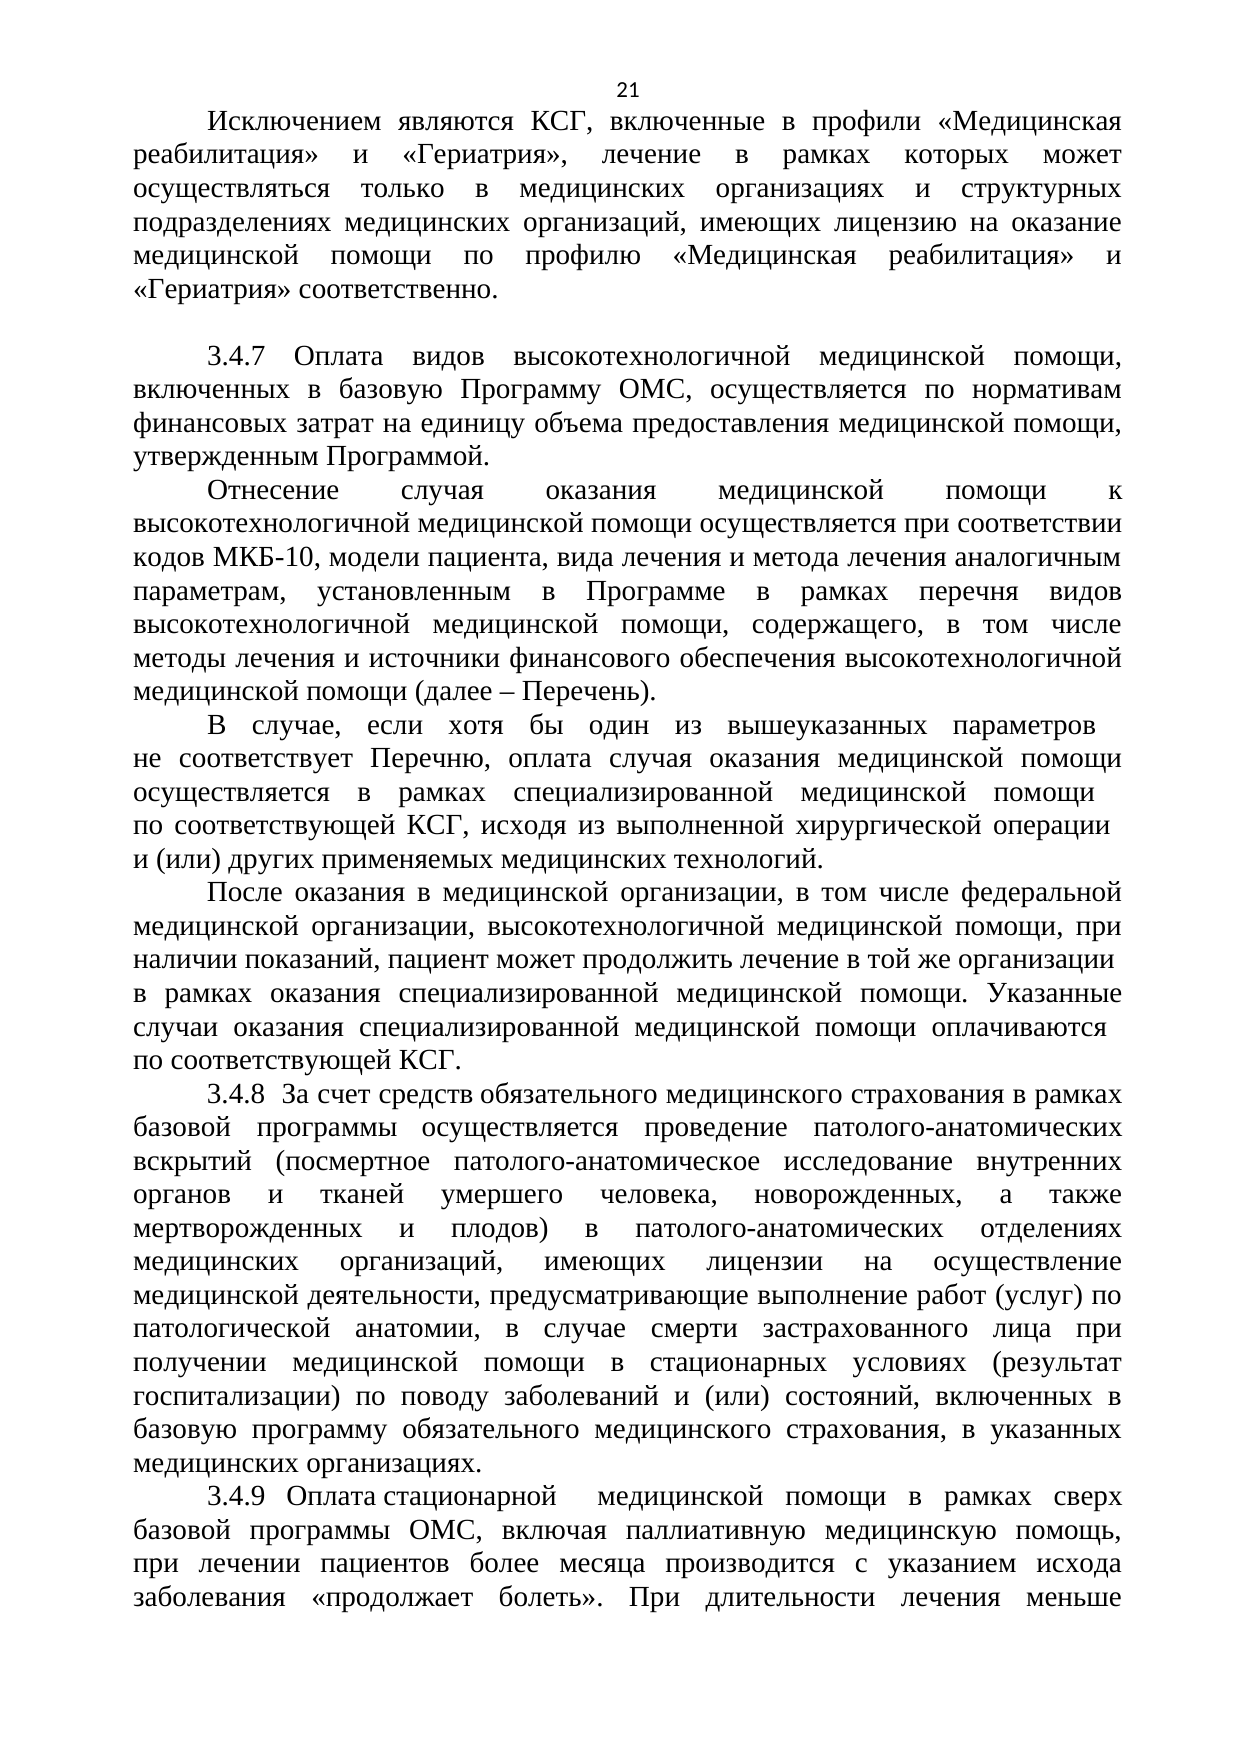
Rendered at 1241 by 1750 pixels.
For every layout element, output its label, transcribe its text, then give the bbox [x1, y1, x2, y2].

text После оказания в медицинской организации, в том числе федеральной медицинской организации, высокотехнологичной медицинской помощи, при наличии показаний, пациент может продолжить лечение в той же организации в рамках оказания специализированной медицинской помощи. Указанные случаи оказания специализированной медицинской помощи оплачиваются по соответствующей КСГ. [133, 874, 1123, 1076]
text 3.4.7 Оплата видов высокотехнологичной медицинской помощи, включенных в базовую Программу ОМС, осуществляется по нормативам финансовых затрат на единицу объема предоставления медицинской помощи, утвержденным Программой. [133, 338, 1123, 472]
text 3.4.8 За счет средств обязательного медицинского страхования в рамках базовой программы осуществляется проведение патолого-анатомических вскрытий (посмертное патолого-анатомическое исследование внутренних органов и тканей умершего человека, новорожденных, а также мертворожденных и плодов) в патолого-анатомических отделениях медицинских организаций, имеющих лицензии на осуществление медицинской деятельности, предусматривающие выполнение работ (услуг) по патологической анатомии, в случае смерти застрахованного лица при получении медицинской помощи в стационарных условиях (результат госпитализации) по поводу заболеваний и (или) состояний, включенных в базовую программу обязательного медицинского страхования, в указанных медицинских организациях. [133, 1076, 1123, 1478]
text В случае, если хотя бы один из вышеуказанных параметров не соответствует Перечню, оплата случая оказания медицинской помощи осуществляется в рамках специализированной медицинской помощи по соответствующей КСГ, исходя из выполненной хирургической операции и (или) других применяемых медицинских технологий. [133, 707, 1123, 874]
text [133, 1478, 1123, 1612]
text Исключением являются КСГ, включенные в профили «Медицинская реабилитация» и «Гериатрия», лечение в рамках которых может осуществляться только в медицинских организациях и структурных подразделениях медицинских организаций, имеющих лицензию на оказание медицинской помощи по профилю «Медицинская реабилитация» и «Гериатрия» соответственно. [133, 103, 1123, 304]
text Отнесение случая оказания медицинской помощи к высокотехнологичной медицинской помощи осуществляется при соответствии кодов МКБ-10, модели пациента, вида лечения и метода лечения аналогичным параметрам, установленным в Программе в рамках перечня видов высокотехнологичной медицинской помощи, содержащего, в том числе методы лечения и источники финансового обеспечения высокотехнологичной медицинской помощи (далее – Перечень). [133, 472, 1123, 707]
